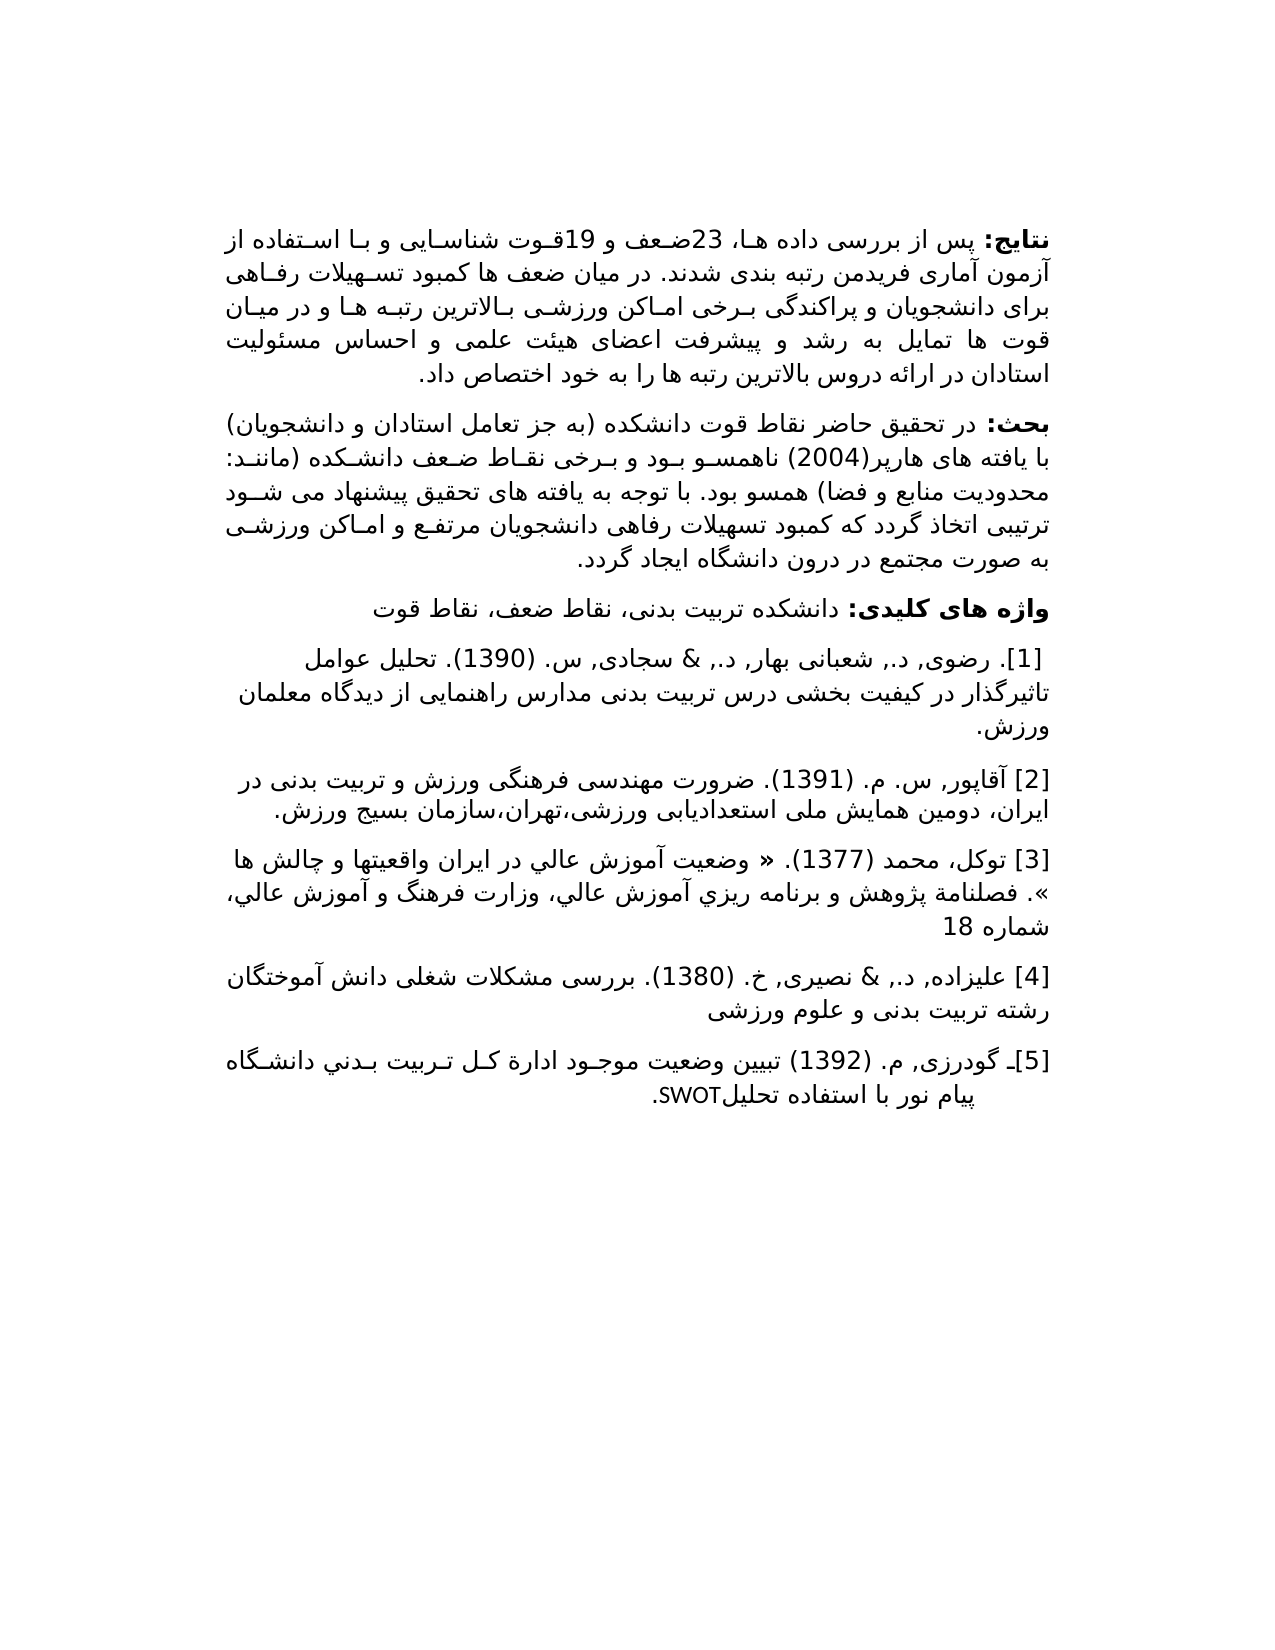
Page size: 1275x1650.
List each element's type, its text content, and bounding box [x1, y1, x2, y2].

text [2] آقاپور, س. م. (1391). ضرورت مهندسی فرهنگی ورزش و تربیت بدنی در ایران، دومین همایش ملی استعدادیابی ورزشی،تهران،سازمان بسیج ورزش. [225, 766, 1050, 824]
text [1]. رضوی, د., شعبانی بهار, د., & سجادی, س. (1390). تحلیل عوامل تاثیرگذار در کیفیت بخشی درس تربیت بدنی مدارس راهنمایی از دیدگاه معلمان ورزش. [225, 644, 1050, 740]
text [4] علیزاده, د., & نصیری, خ. (1380). بررسی مشکلات شغلی دانش آموختگان رشته تربیت بدنی و علوم ورزشی [225, 962, 1050, 1025]
text نتایج: پس از بررسی داده ها، 23ضعف و 19قوت شناسایی و با استفاده از آزمون آماری فریدمن رتبه بندی شدند. در میان ضعف ها کمبود تسهیلات رفاهی برای دانشجویان و پراکندگی برخی اماکن ورزشی بالاترین رتبه ها و در میان قوت ها تمایل به رشد و پیشرفت اعضای هیئت علمی و احساس مسئولیت استادان در ارائه دروس بالاترین رتبه ها را به خود اختصاص داد. [225, 225, 1050, 388]
text [3] توکل، محمد (1377). « وضعيت آموزش عالي در ايران واقعیتها و چالش ها ». فصلنامة پژوهش و برنامه ريزي آموزش عالي، وزارت فرهنگ و آموزش عالي، شماره 18 [225, 845, 1050, 941]
text بحث: در تحقیق حاضر نقاط قوت دانشکده (به جز تعامل استادان و دانشجویان) با یافته های هارپر(2004) ناهمسو بود و برخی نقاط ضعف دانشکده (مانند: محدودیت منابع و فضا) همسو بود. با توجه به یافته های تحقیق پیشنهاد می شود ترتیبی اتخاذ گردد که کمبود تسهیلات رفاهی دانشجویان مرتفع و اماکن ورزشی به صورت مجتمع در درون دانشگاه ایجاد گردد. [225, 409, 1050, 573]
text [5] گودرزی, م. (1392) تبيين وضعيت موجود ادارة كل تربيت بدني دانشگاه پيام نور با استفاده تحلیلSWOT. [225, 1046, 1050, 1110]
text واژه های کلیدی: دانشکده تربیت بدنی، نقاط ضعف، نقاط قوت [225, 594, 1050, 623]
